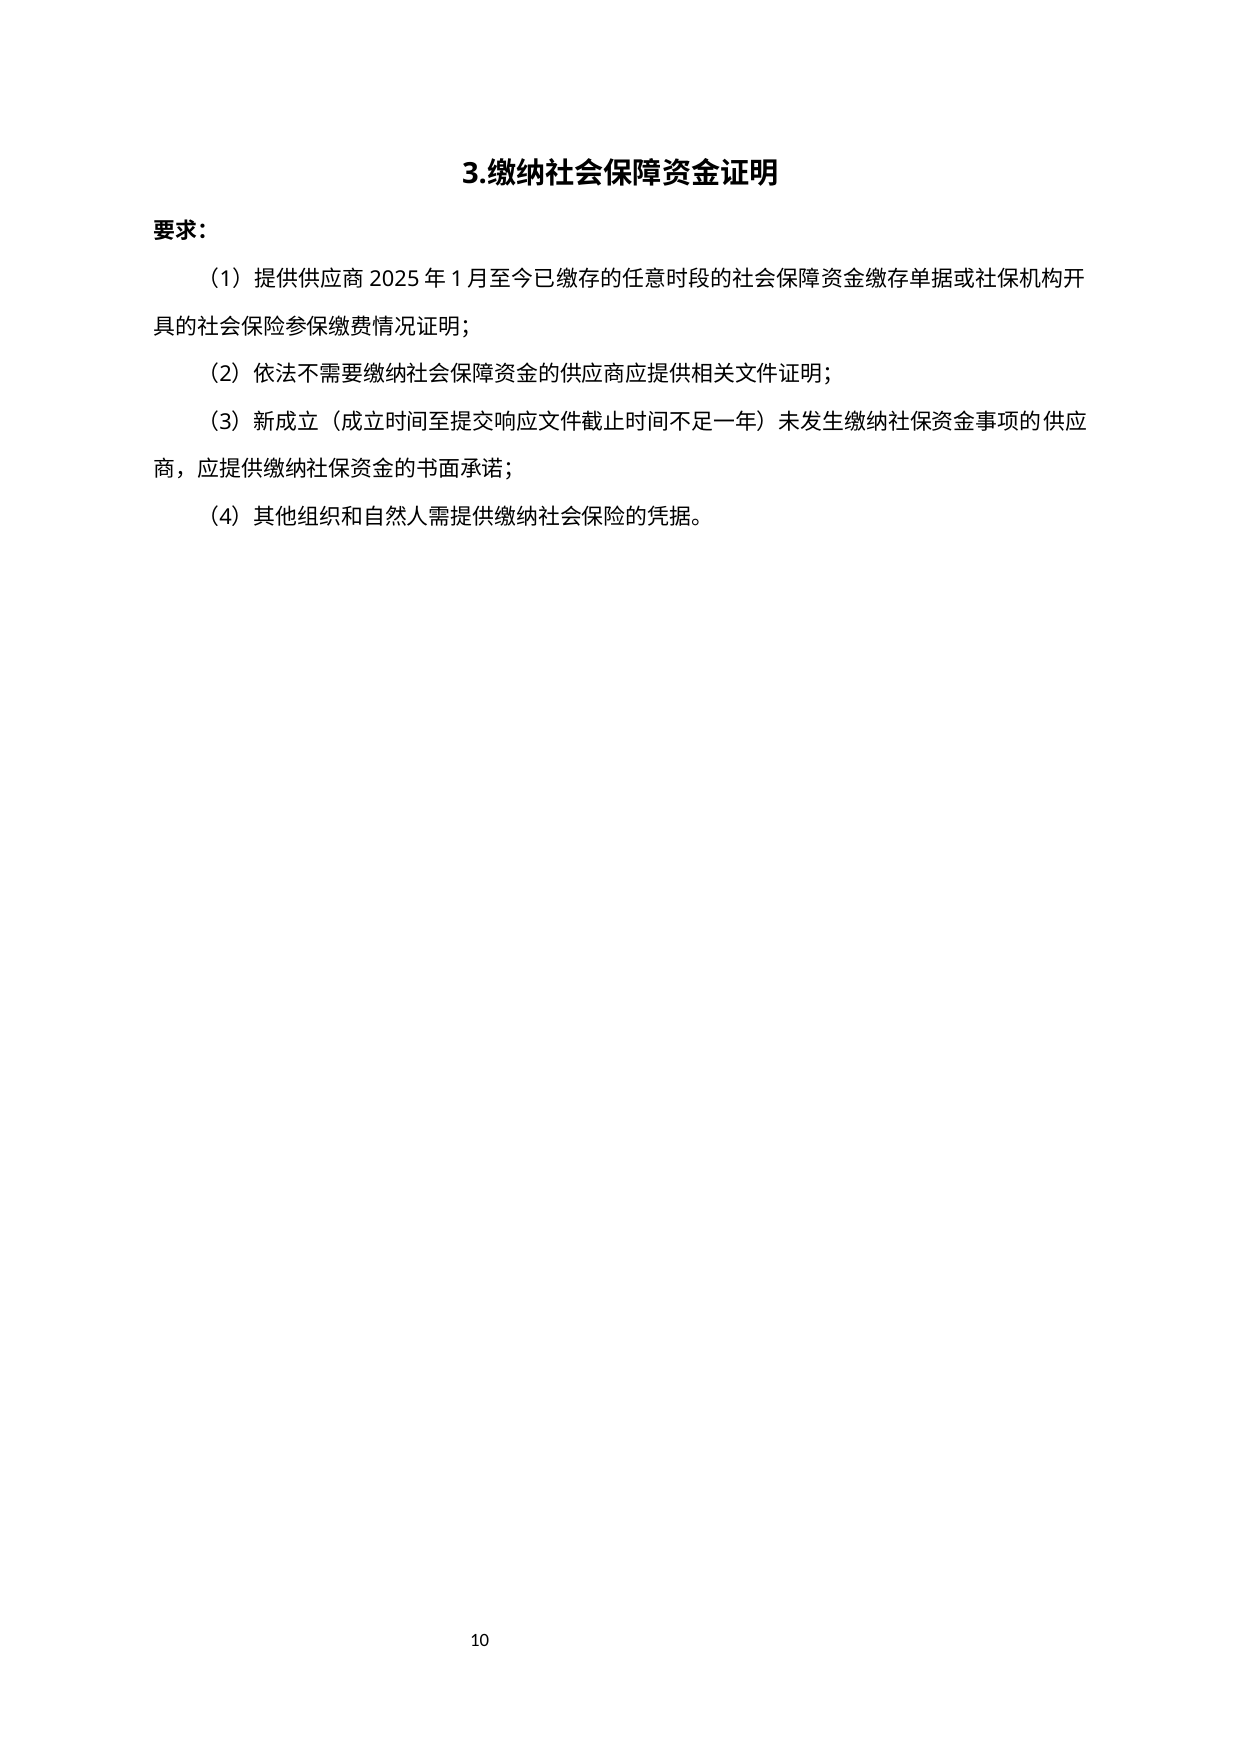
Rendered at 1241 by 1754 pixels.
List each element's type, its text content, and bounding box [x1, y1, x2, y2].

text （3）新成立（成立时间至提交响应文件截止时间不足一年）未发生缴纳社保资金事项的供应商，应提供缴纳社保资金的书面承诺； [153, 404, 1087, 483]
text （4）其他组织和自然人需提供缴纳社会保险的凭据。 [153, 499, 1087, 531]
list 3.缴纳社会保障资金证明 [153, 150, 1087, 192]
text （2）依法不需要缴纳社会保障资金的供应商应提供相关文件证明； [153, 356, 1087, 388]
text （1）提供供应商2025年1月至今已缴存的任意时段的社会保障资金缴存单据或社保机构开具的社会保险参保缴费情况证明； [153, 261, 1087, 340]
text 要求： [153, 213, 1087, 245]
